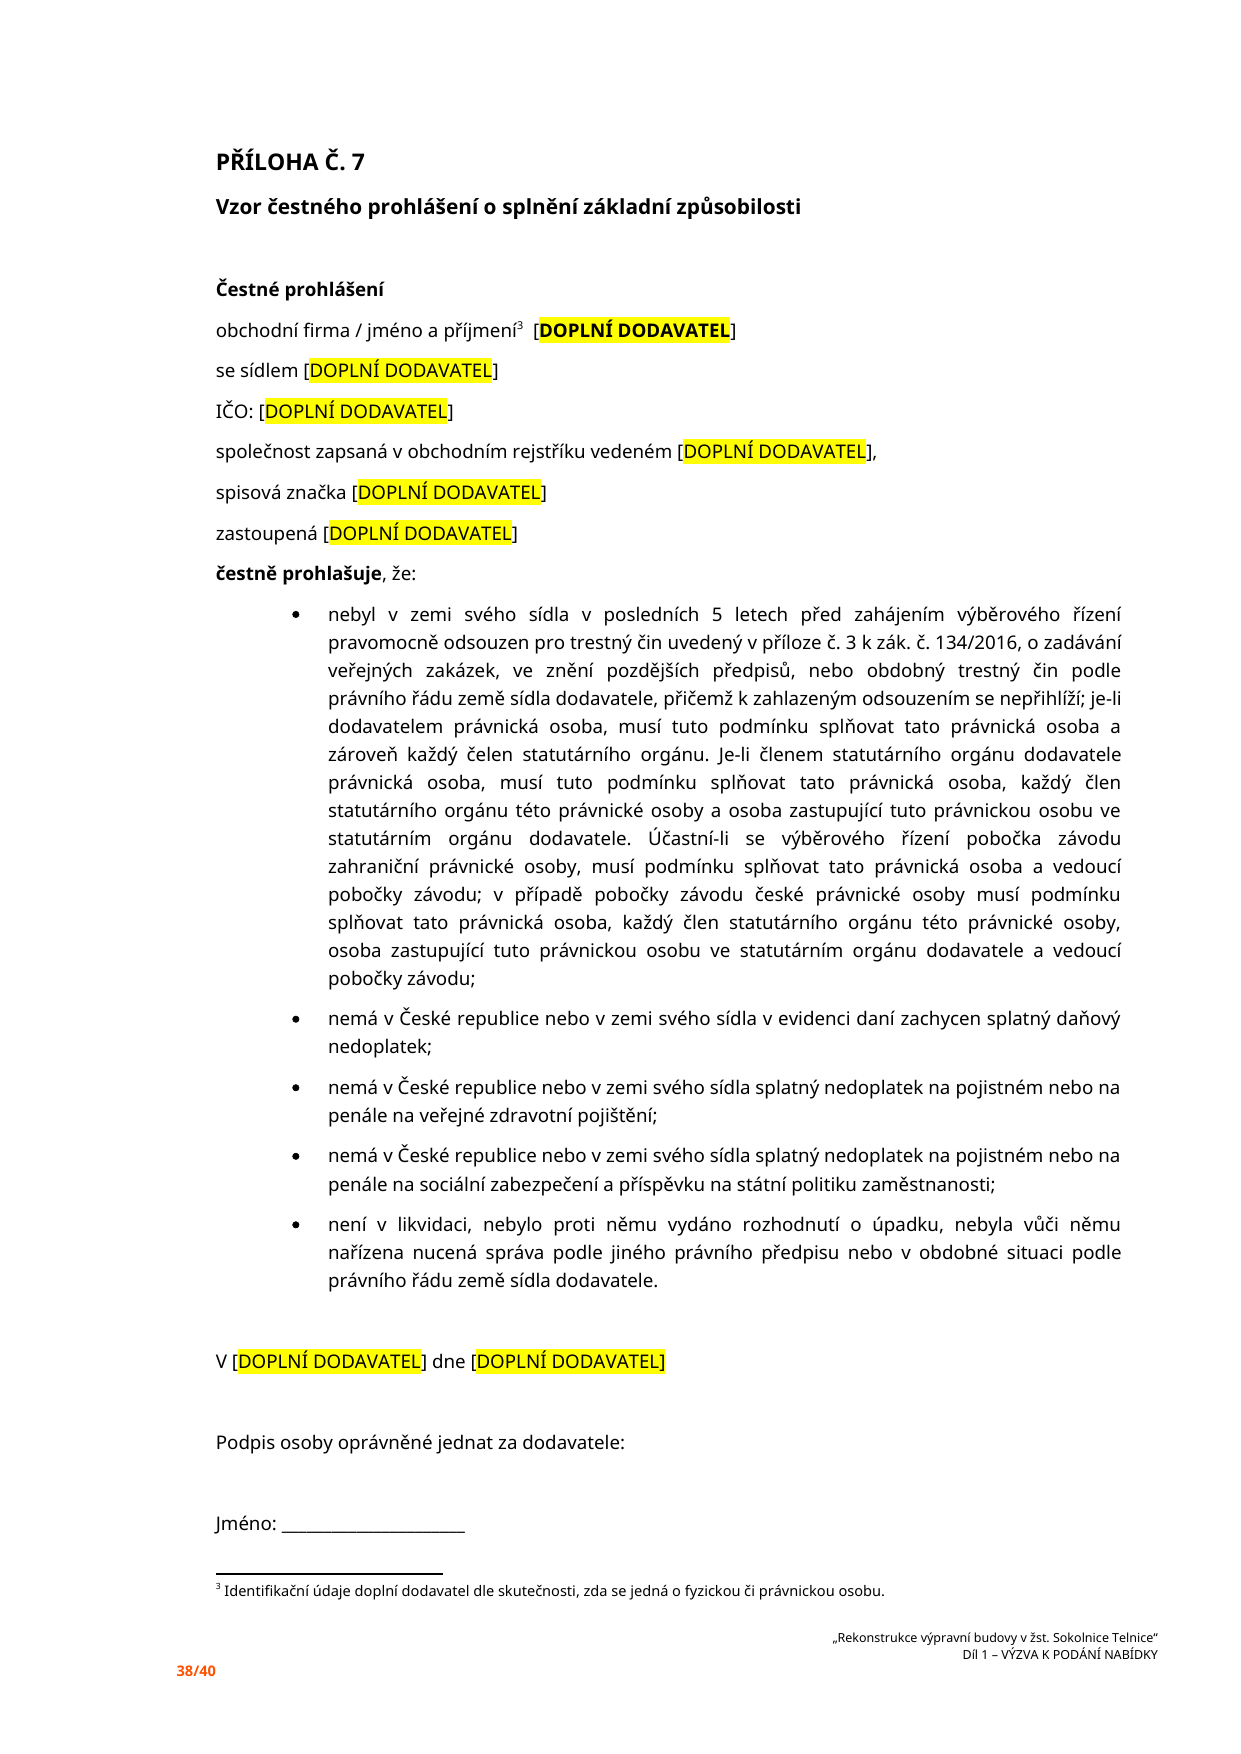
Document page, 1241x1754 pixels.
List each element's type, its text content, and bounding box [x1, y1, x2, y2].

text nebyl v zemi svého sídla v posledních 5 letech před zahájením výběrového řízení pravomocně odsouzen pro trestný čin uvedený v příloze č. 3 k zák. č. 134/2016, o zadávání veřejných zakázek, ve znění pozdějších předpisů, nebo obdobný trestný čin podle právního řádu země sídla dodavatele, přičemž k zahlazeným odsouzením se nepřihlíží; je-li dodavatelem právnická osoba, musí tuto podmínku splňovat tato právnická osoba a zároveň každý čelen statutárního orgánu. Je-li členem statutárního orgánu dodavatele právnická osoba, musí tuto podmínku splňovat tato právnická osoba, každý člen statutárního orgánu této právnické osoby a osoba zastupující tuto právnickou osobu ve statutárním orgánu dodavatele. Účastní-li se výběrového řízení pobočka závodu zahraniční právnické osoby, musí podmínku splňovat tato právnická osoba a vedoucí pobočky závodu; v případě pobočky závodu české právnické osoby musí podmínku splňovat tato právnická osoba, každý člen statutárního orgánu této právnické osoby, osoba zastupující tuto právnickou osobu ve statutárním orgánu dodavatele a vedoucí pobočky závodu; [292, 601, 1122, 991]
text nemá v České republice nebo v zemi svého sídla v evidenci daní zachycen splatný daňový nedoplatek; [292, 1006, 1122, 1059]
text nemá v České republice nebo v zemi svého sídla splatný nedoplatek na pojistném nebo na penále na sociální zabezpečení a příspěvku na státní politiku zaměstnanosti; [292, 1143, 1122, 1196]
text se sídlem [DOPLNÍ DODAVATEL] [216, 358, 309, 383]
text Jméno: ______________________ [216, 1511, 1122, 1536]
text společnost zapsaná v obchodním rejstříku vedeném [DOPLNÍ DODAVATEL], [866, 439, 1122, 464]
text nemá v České republice nebo v zemi svého sídla splatný nedoplatek na pojistném nebo na penále na veřejné zdravotní pojištění; [292, 1074, 1122, 1128]
text obchodní firma / jméno a příjmení [DOPLNÍ DODAVATEL] [730, 317, 1122, 343]
text společnost zapsaná v obchodním rejstříku vedeném [DOPLNÍ DODAVATEL], [216, 439, 683, 464]
text spisová značka [DOPLNÍ DODAVATEL] [541, 479, 1122, 505]
text se sídlem [DOPLNÍ DODAVATEL] [492, 358, 1122, 383]
text zastoupená [DOPLNÍ DODAVATEL] [216, 520, 329, 545]
text Podpis osoby oprávněné jednat za dodavatele: [216, 1429, 1122, 1455]
text spisová značka [DOPLNÍ DODAVATEL] [216, 479, 358, 505]
text Příloha č. 7 [216, 146, 1122, 177]
text Čestné prohlášení [216, 277, 1122, 302]
text není v likvidaci, nebylo proti němu vydáno rozhodnutí o úpadku, nebyla vůči němu nařízena nucená správa podle jiného právního předpisu nebo v obdobné situaci podle právního řádu země sídla dodavatele. [292, 1211, 1122, 1293]
text čestně prohlašuje, že: [216, 560, 1122, 586]
text zastoupená [DOPLNÍ DODAVATEL] [512, 520, 1122, 545]
text obchodní firma / jméno a příjmení [DOPLNÍ DODAVATEL] [216, 317, 539, 343]
text Vzor čestného prohlášení o splnění základní způsobilosti [216, 192, 1122, 221]
text IČO: [DOPLNÍ DODAVATEL] [447, 398, 1122, 424]
text V [DOPLNÍ DODAVATEL] dne [DOPLNÍ DODAVATEL] [216, 1348, 1122, 1374]
